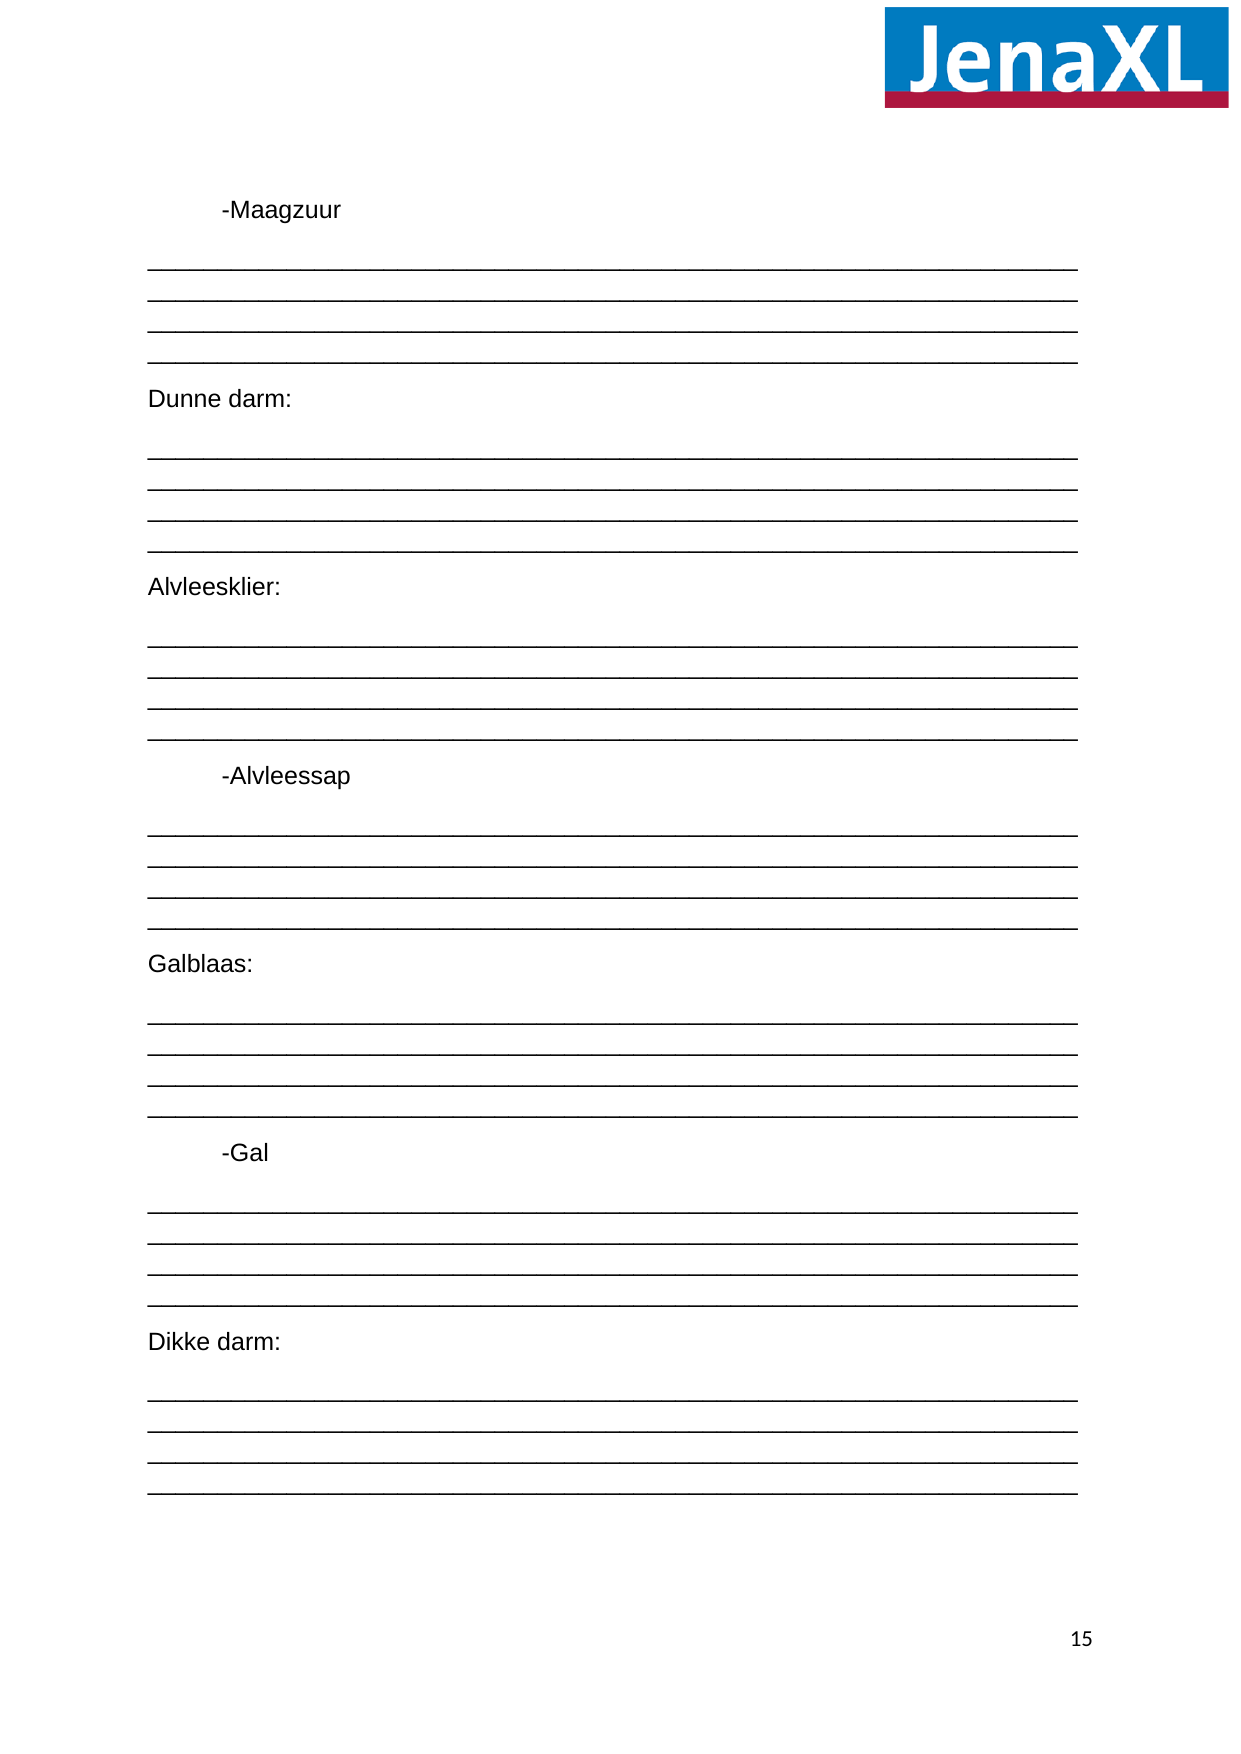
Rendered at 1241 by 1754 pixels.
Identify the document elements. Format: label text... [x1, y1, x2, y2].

picture [884, 7, 1229, 108]
text Galblaas: [148, 949, 1093, 978]
text -Maagzuur [148, 195, 1093, 224]
text Dikke darm: [148, 1327, 1093, 1355]
text Dunne darm: [148, 384, 1093, 413]
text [148, 243, 1093, 365]
text Alvleesklier: [148, 572, 1093, 601]
text -Gal [148, 1138, 1093, 1167]
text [148, 1374, 1093, 1496]
text -Alvleessap [148, 761, 1093, 790]
